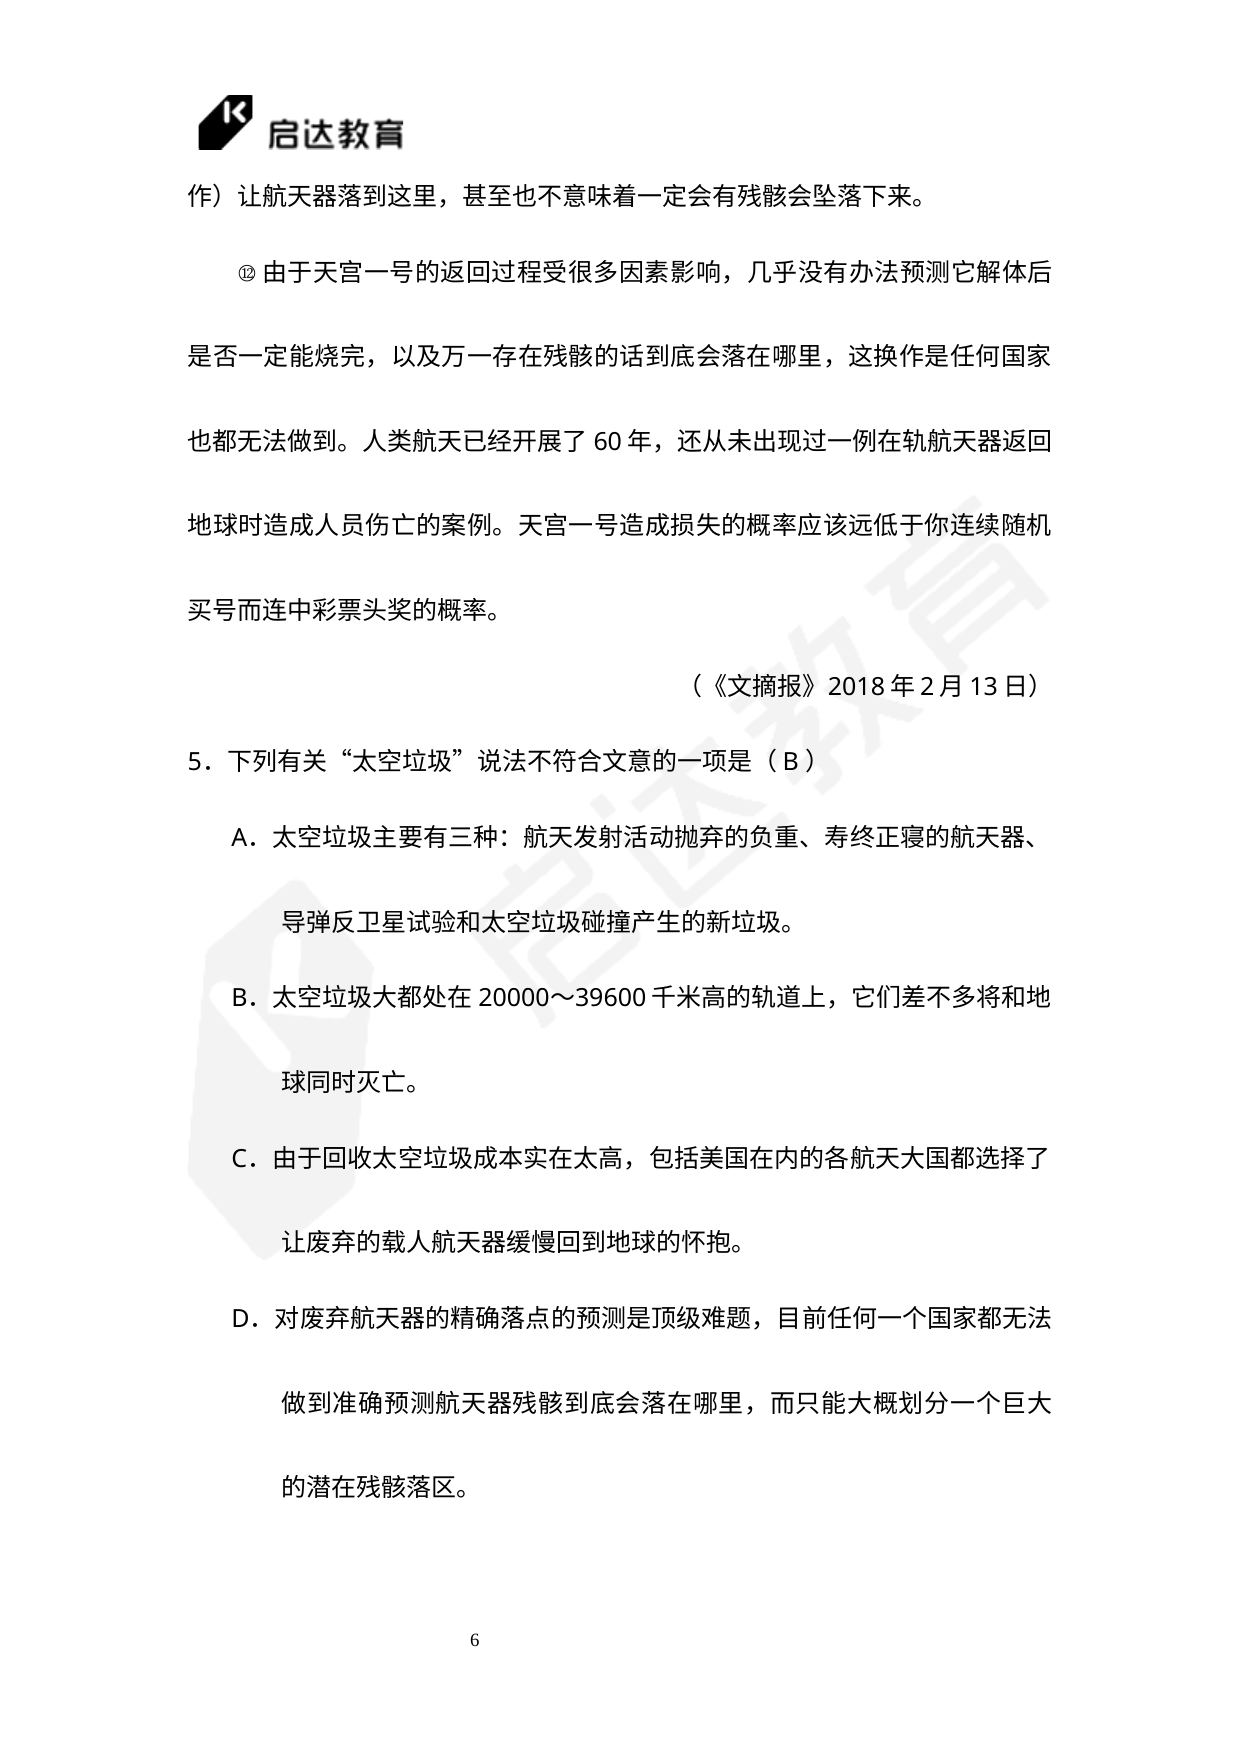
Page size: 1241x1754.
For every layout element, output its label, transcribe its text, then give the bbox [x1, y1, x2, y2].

text 5．下列有关“太空垃圾”说法不符合文意的一项是（ B ） [187, 727, 1053, 792]
text D．对废弃航天器的精确落点的预测是顶级难题，目前任何一个国家都无法做到准确预测航天器残骸到底会落在哪里，而只能大概划分一个巨大的潜在残骸落区。 [231, 1284, 1053, 1518]
text B．太空垃圾大都处在20000～39600千米高的轨道上，它们差不多将和地球同时灭亡。 [231, 963, 1053, 1113]
text C．由于回收太空垃圾成本实在太高，包括美国在内的各航天大国都选择了让废弃的载人航天器缓慢回到地球的怀抱。 [231, 1124, 1053, 1273]
text ⑫由于天宫一号的返回过程受很多因素影响，几乎没有办法预测它解体后是否一定能烧完，以及万一存在残骸的话到底会落在哪里，这换作是任何国家也都无法做到。人类航天已经开展了60年，还从未出现过一例在轨航天器返回地球时造成人员伤亡的案例。天宫一号造成损失的概率应该远低于你连续随机买号而连中彩票头奖的概率。 [187, 238, 1053, 641]
text （《文摘报》2018年2月13日） [187, 652, 1053, 717]
picture [198, 95, 404, 150]
text A．太空垃圾主要有三种：航天发射活动抛弃的负重、寿终正寝的航天器、导弹反卫星试验和太空垃圾碰撞产生的新垃圾。 [231, 803, 1053, 953]
